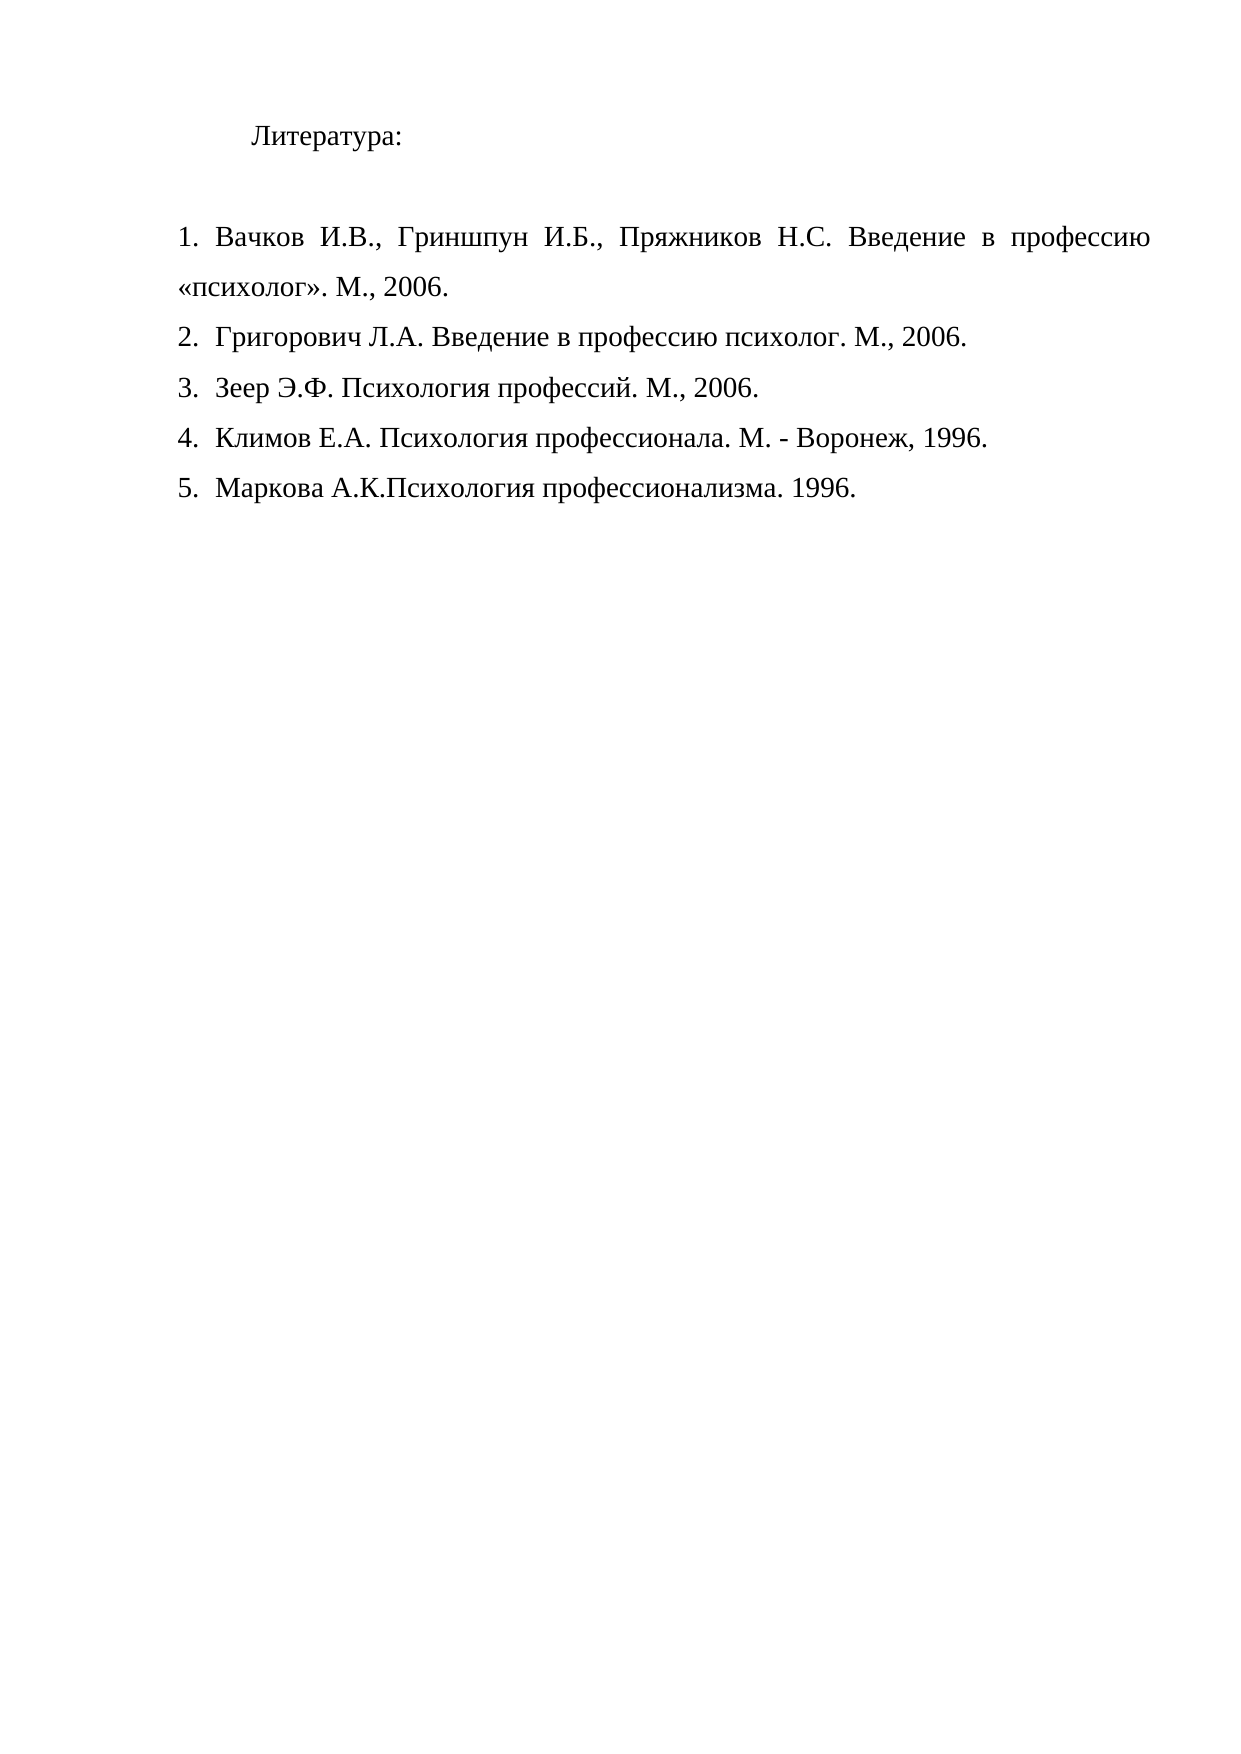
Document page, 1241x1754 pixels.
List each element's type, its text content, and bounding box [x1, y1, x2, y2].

list Вачков И.В., Гриншпун И.Б., Пряжников Н.С. Введение в профессию «психолог». М., 2006. [177, 219, 1152, 303]
list Климов Е.А. Психология профессионала. М. - Воронеж, 1996. [177, 420, 1152, 453]
list Григорович Л.А. Введение в профессию психолог. М., 2006. [177, 319, 1152, 353]
text Литература: [177, 118, 1152, 152]
list Маркова А.К.Психология профессионализма. 1996. [177, 470, 1152, 504]
list Зеер Э.Ф. Психология профессий. М., 2006. [177, 370, 1152, 403]
